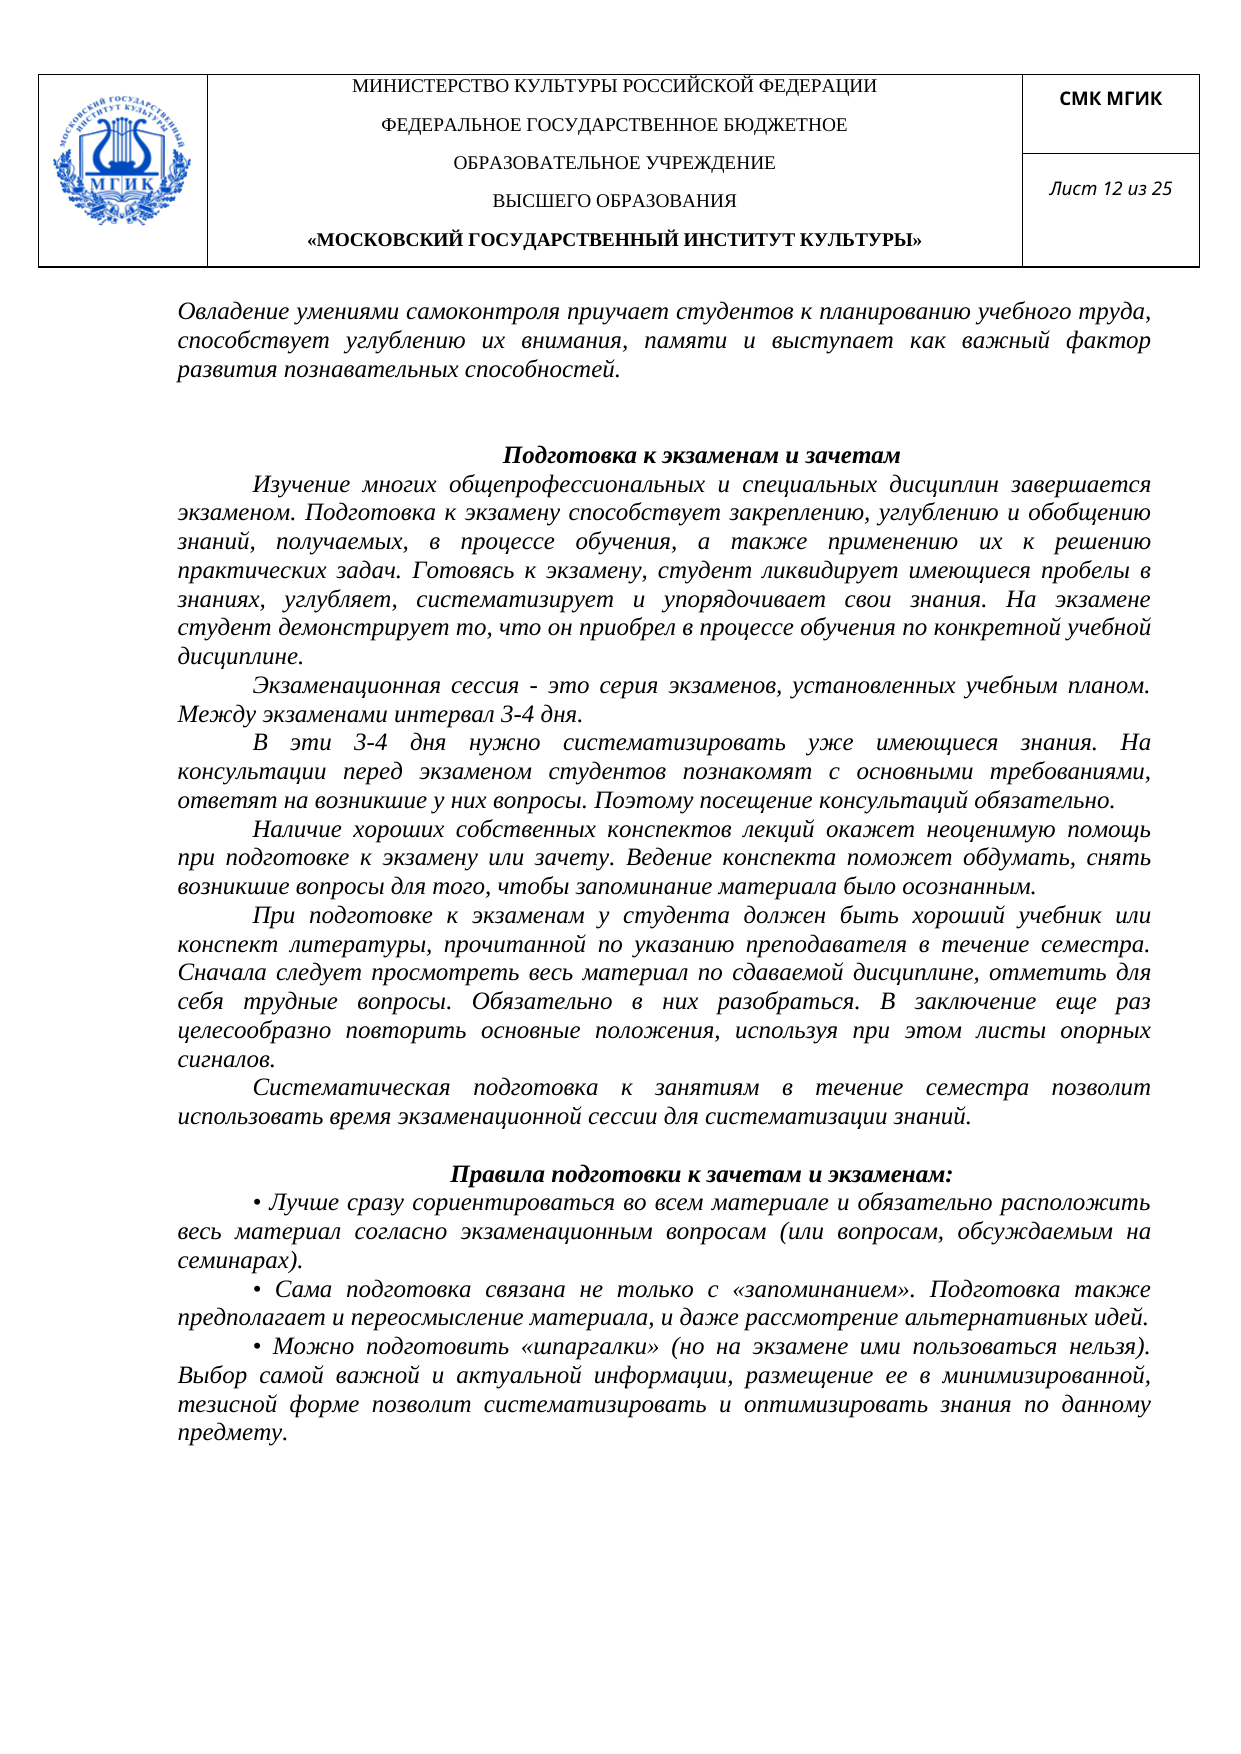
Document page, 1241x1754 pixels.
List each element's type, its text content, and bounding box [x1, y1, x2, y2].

text • Сама подготовка связана не только с «запоминанием». Подготовка также предполагает и переосмысление материала, и даже рассмотрение альтернативных идей. [177, 1274, 1152, 1331]
text При подготовке к экзаменам у студента должен быть хороший учебник или конспект литературы, прочитанной по указанию преподавателя в течение семестра. Сначала следует просмотреть весь материал по сдаваемой дисциплине, отметить для себя трудные вопросы. Обязательно в них разобраться. В заключение еще раз целесообразно повторить основные положения, используя при этом листы опорных сигналов. [177, 900, 1152, 1072]
text Систематическая подготовка к занятиям в течение семестра позволит использовать время экзаменационной сессии для систематизации знаний. [177, 1072, 1152, 1130]
text • Можно подготовить «шпаргалки» (но на экзамене ими пользоваться нельзя). Выбор самой важной и актуальной информации, размещение ее в минимизированной, тезисной форме позволит систематизировать и оптимизировать знания по данному предмету. [177, 1331, 1152, 1446]
text Правила подготовки к зачетам и экзаменам: [177, 1159, 1152, 1187]
text В эти 3-4 дня нужно систематизировать уже имеющиеся знания. На консультации перед экзаменом студентов познакомят с основными требованиями, ответят на возникшие у них вопросы. Поэтому посещение консультаций обязательно. [177, 727, 1152, 814]
text Изучение многих общепрофессиональных и специальных дисциплин завершается экзаменом. Подготовка к экзамену способствует закреплению, углублению и обобщению знаний, получаемых, в процессе обучения, а также применению их к решению практических задач. Готовясь к экзамену, студент ликвидирует имеющиеся пробелы в знаниях, углубляет, систематизирует и упорядочивает свои знания. На экзамене студент демонстрирует то, что он приобрел в процессе обучения по конкретной учебной дисциплине. [177, 469, 1152, 670]
text • Лучше сразу сориентироваться во всем материале и обязательно расположить весь материал согласно экзаменационным вопросам (или вопросам, обсуждаемым на семинарах). [177, 1187, 1152, 1274]
text Наличие хороших собственных конспектов лекций окажет неоценимую помощь при подготовке к экзамену или зачету. Ведение конспекта поможет обдумать, снять возникшие вопросы для того, чтобы запоминание материала было осознанным. [177, 814, 1152, 900]
text Подготовка к экзаменам и зачетам [177, 440, 1152, 469]
text Экзаменационная сессия - это серия экзаменов, установленных учебным планом. Между экзаменами интервал 3-4 дня. [177, 670, 1152, 727]
picture [48, 83, 196, 250]
